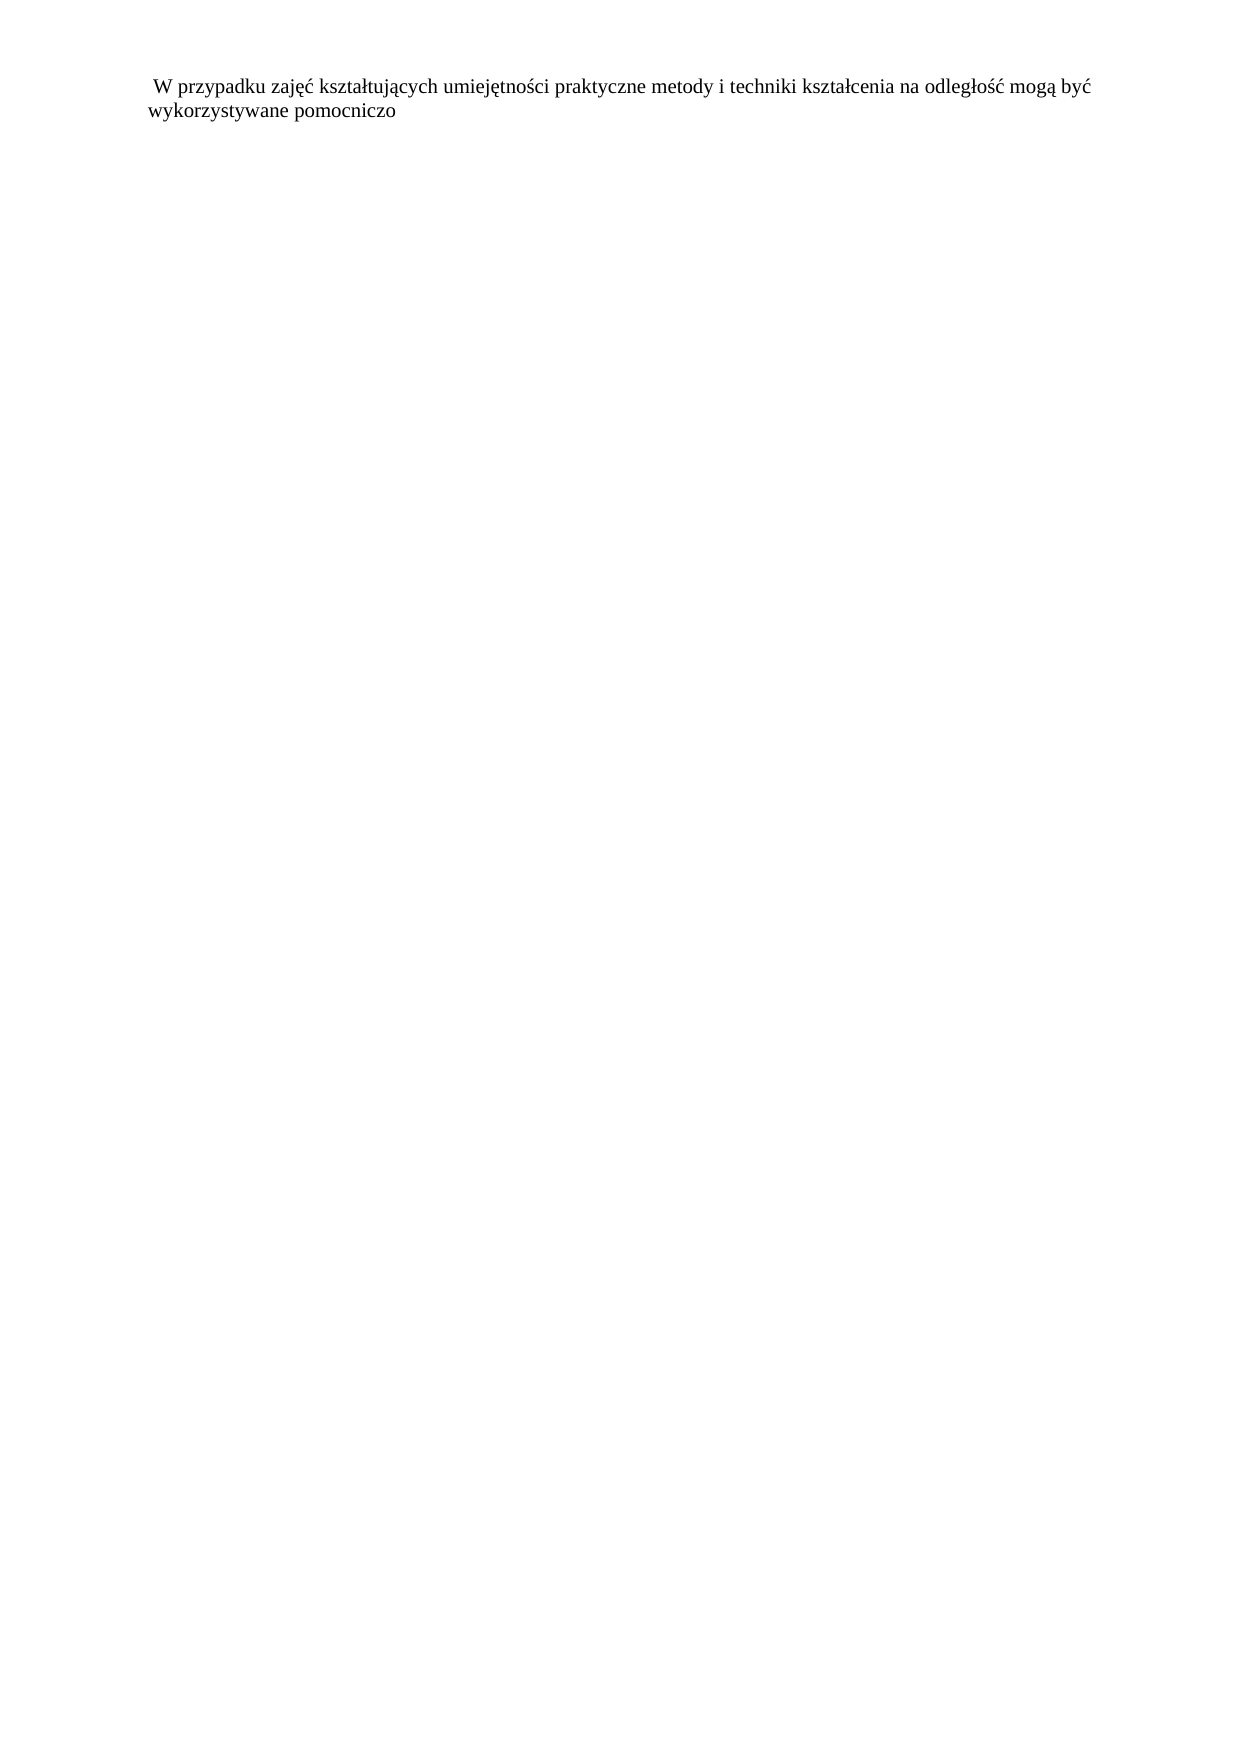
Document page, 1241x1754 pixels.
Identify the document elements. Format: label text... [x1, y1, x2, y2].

text W przypadku zajęć kształtujących umiejętności praktyczne metody i techniki kształcenia na odległość mogą być wykorzystywane pomocniczo [148, 74, 1093, 122]
